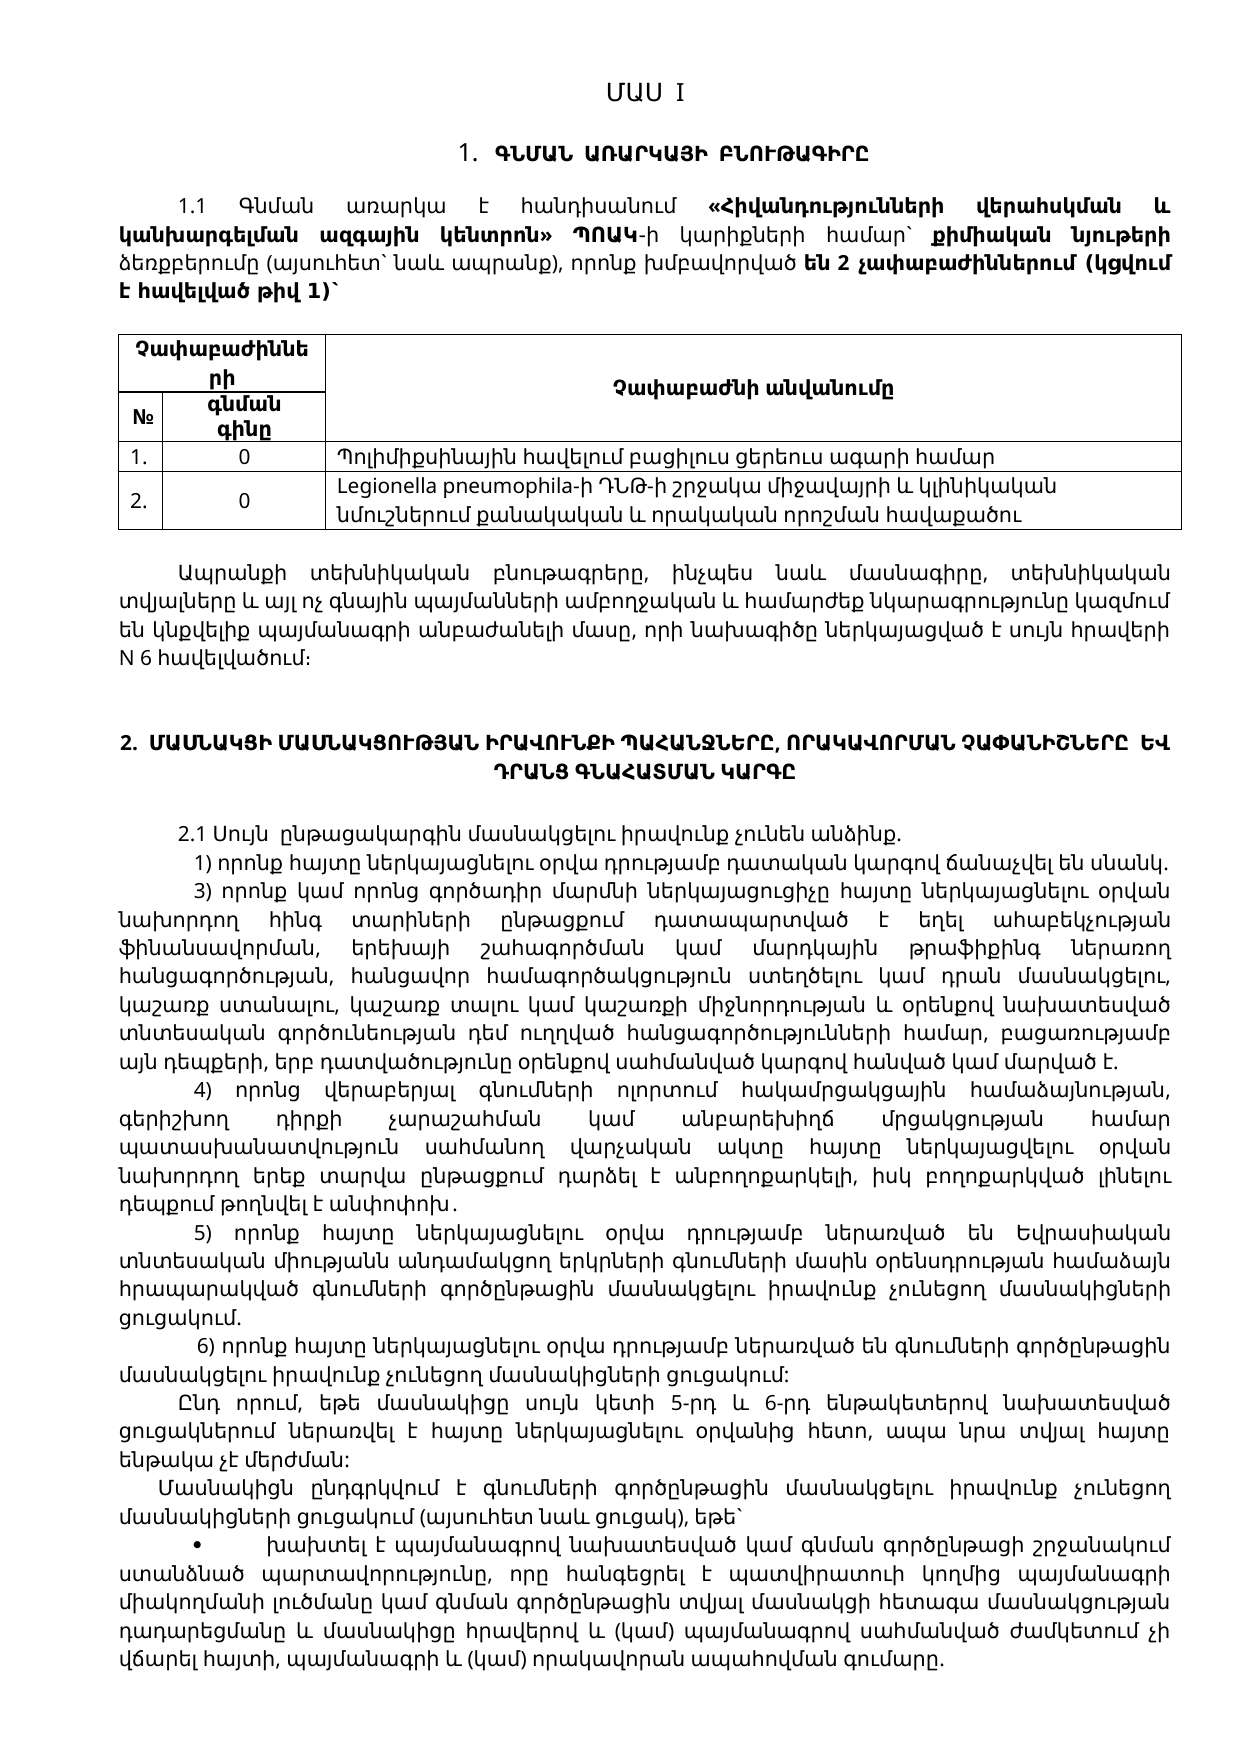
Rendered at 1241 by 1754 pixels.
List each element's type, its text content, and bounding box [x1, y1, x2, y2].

text 4) որոնց վերաբերյալ գնումների ոլորտում հակամրցակցային համաձայնության, գերիշխող դիրքի չարաշահման կամ անբարեխիղճ մրցակցության համար պատասխանատվություն սահմանող վարչական ակտը հայտը ներկայացվելու օրվան նախորդող երեք տարվա ընթացքում դարձել է անբողոքարկելի, իսկ բողոքարկված լինելու դեպքում թողնվել է անփոփոխ․ [118, 1075, 1171, 1218]
text 5) որոնք հայտը ներկայացնելու օրվա դրությամբ ներառված են Եվրասիական տնտեսական միությանն անդամակցող երկրների գնումների մասին օրենսդրության համաձայն հրապարակված գնումների գործընթացին մասնակցելու իրավունք չունեցող մասնակիցների ցուցակում. [118, 1218, 1171, 1331]
table_cell [119, 442, 162, 471]
table_header Չափաբաժնի անվանումը [326, 335, 1181, 441]
text 2. ՄԱՍՆԱԿՑԻ ՄԱՍՆԱԿՑՈՒԹՅԱՆ ԻՐԱՎՈՒՆՔԻ ՊԱՀԱՆՋՆԵՐԸ, ՈՐԱԿԱՎՈՐՄԱՆ ՉԱՓԱՆԻՇՆԵՐԸ ԵՎ ԴՐԱՆՑ ԳՆԱՀԱՏՄԱՆ ԿԱՐԳԸ [118, 728, 1171, 785]
table_cell № [119, 393, 162, 441]
table_cell Պոլիմիքսինային հավելում բացիլուս ցերեուս ագարի համար [326, 442, 1181, 471]
text 3) որոնք կամ որոնց գործադիր մարմնի ներկայացուցիչը հայտը ներկայացնելու օրվան նախորդող հինգ տարիների ընթացքում դատապարտված է եղել ահաբեկչության ֆինանսավորման, երեխայի շահագործման կամ մարդկային թրաֆիքինգ ներառող հանցագործության, հանցավոր համագործակցություն ստեղծելու կամ դրան մասնակցելու, կաշառք ստանալու, կաշառք տալու կամ կաշառքի միջնորդության և օրենքով նախատեսված տնտեսական գործունեության դեմ ուղղված հանցագործությունների համար, բացառությամբ այն դեպքերի, երբ դատվածությունը օրենքով սահմանված կարգով հանված կամ մարված է. [118, 876, 1171, 1075]
list ԳՆՄԱՆ ԱՌԱՐԿԱՅԻ ԲՆՈՒԹԱԳԻՐԸ [156, 134, 1171, 169]
table_cell 0 [163, 472, 325, 528]
text Մասնակիցն ընդգրկվում է գնումների գործընթացին մասնակցելու իրավունք չունեցող մասնակիցների ցուցակում (այսուհետ նաև ցուցակ), եթե` [118, 1473, 1171, 1530]
text Ապրանքի տեխնիկական բնութագրերը, ինչպես նաև մասնագիրը, տեխնիկական տվյալները և այլ ոչ գնային պայմանների ամբողջական և համարժեք նկարագրությունը կազմում են կնքվելիք պայմանագրի անբաժանելի մասը, որի նախագիծը ներկայացված է սույն հրավերի N 6 հավելվածում։ [118, 558, 1171, 672]
text ՄԱՍ I [118, 75, 1171, 109]
subtitle 1.1 Գնման առարկա է հանդիսանում «Հիվանդությունների վերահսկման և կանխարգելման ազգային կենտրոն» ՊՈԱԿ-ի կարիքների համար` քիմիական նյութերի ձեռքբերումը (այսուհետ` նաև ապրանք), որոնք խմբավորված են 2 չափաբաժիններում (կցվում է հավելված թիվ 1)` [118, 191, 1171, 305]
table_cell Legionella pneumophila-ի ԴՆԹ-ի շրջակա միջավայրի և կլինիկական նմուշներում քանակական և որակական որոշման հավաքածու [326, 472, 1181, 528]
table_cell [119, 472, 162, 528]
text Ընդ որում, եթե մասնակիցը սույն կետի 5-րդ և 6-րդ ենթակետերով նախատեսված ցուցակներում ներառվել է հայտը ներկայացնելու օրվանից հետո, ապա նրա տվյալ հայտը ենթակա չէ մերժման: [118, 1388, 1171, 1473]
table_cell գնման գինը [163, 393, 325, 441]
text 2.1 Սույն ընթացակարգին մասնակցելու իրավունք չունեն անձինք. [118, 819, 1171, 848]
text 6) որոնք հայտը ներկայացնելու օրվա դրությամբ ներառված են գնումների գործընթացին մասնակցելու իրավունք չունեցող մասնակիցների ցուցակում: [118, 1331, 1171, 1388]
table_cell 0 [163, 442, 325, 471]
text 1) որոնք հայտը ներկայացնելու օրվա դրությամբ դատական կարգով ճանաչվել են սնանկ. [118, 848, 1171, 876]
table_header Չափաբաժինների [119, 335, 325, 391]
list խախտել է պայմանագրով նախատեսված կամ գնման գործընթացի շրջանակում ստանձնած պարտավորությունը, որը հանգեցրել է պատվիրատուի կողմից պայմանագրի միակողմանի լուծմանը կամ գնման գործընթացին տվյալ մասնակցի հետագա մասնակցության դադարեցմանը և մասնակիցը հրավերով և (կամ) պայմանագրով սահմանված ժամկետում չի վճարել հայտի, պայմանագրի և (կամ) որակավորան ապահովման գումարը. [118, 1530, 1171, 1673]
